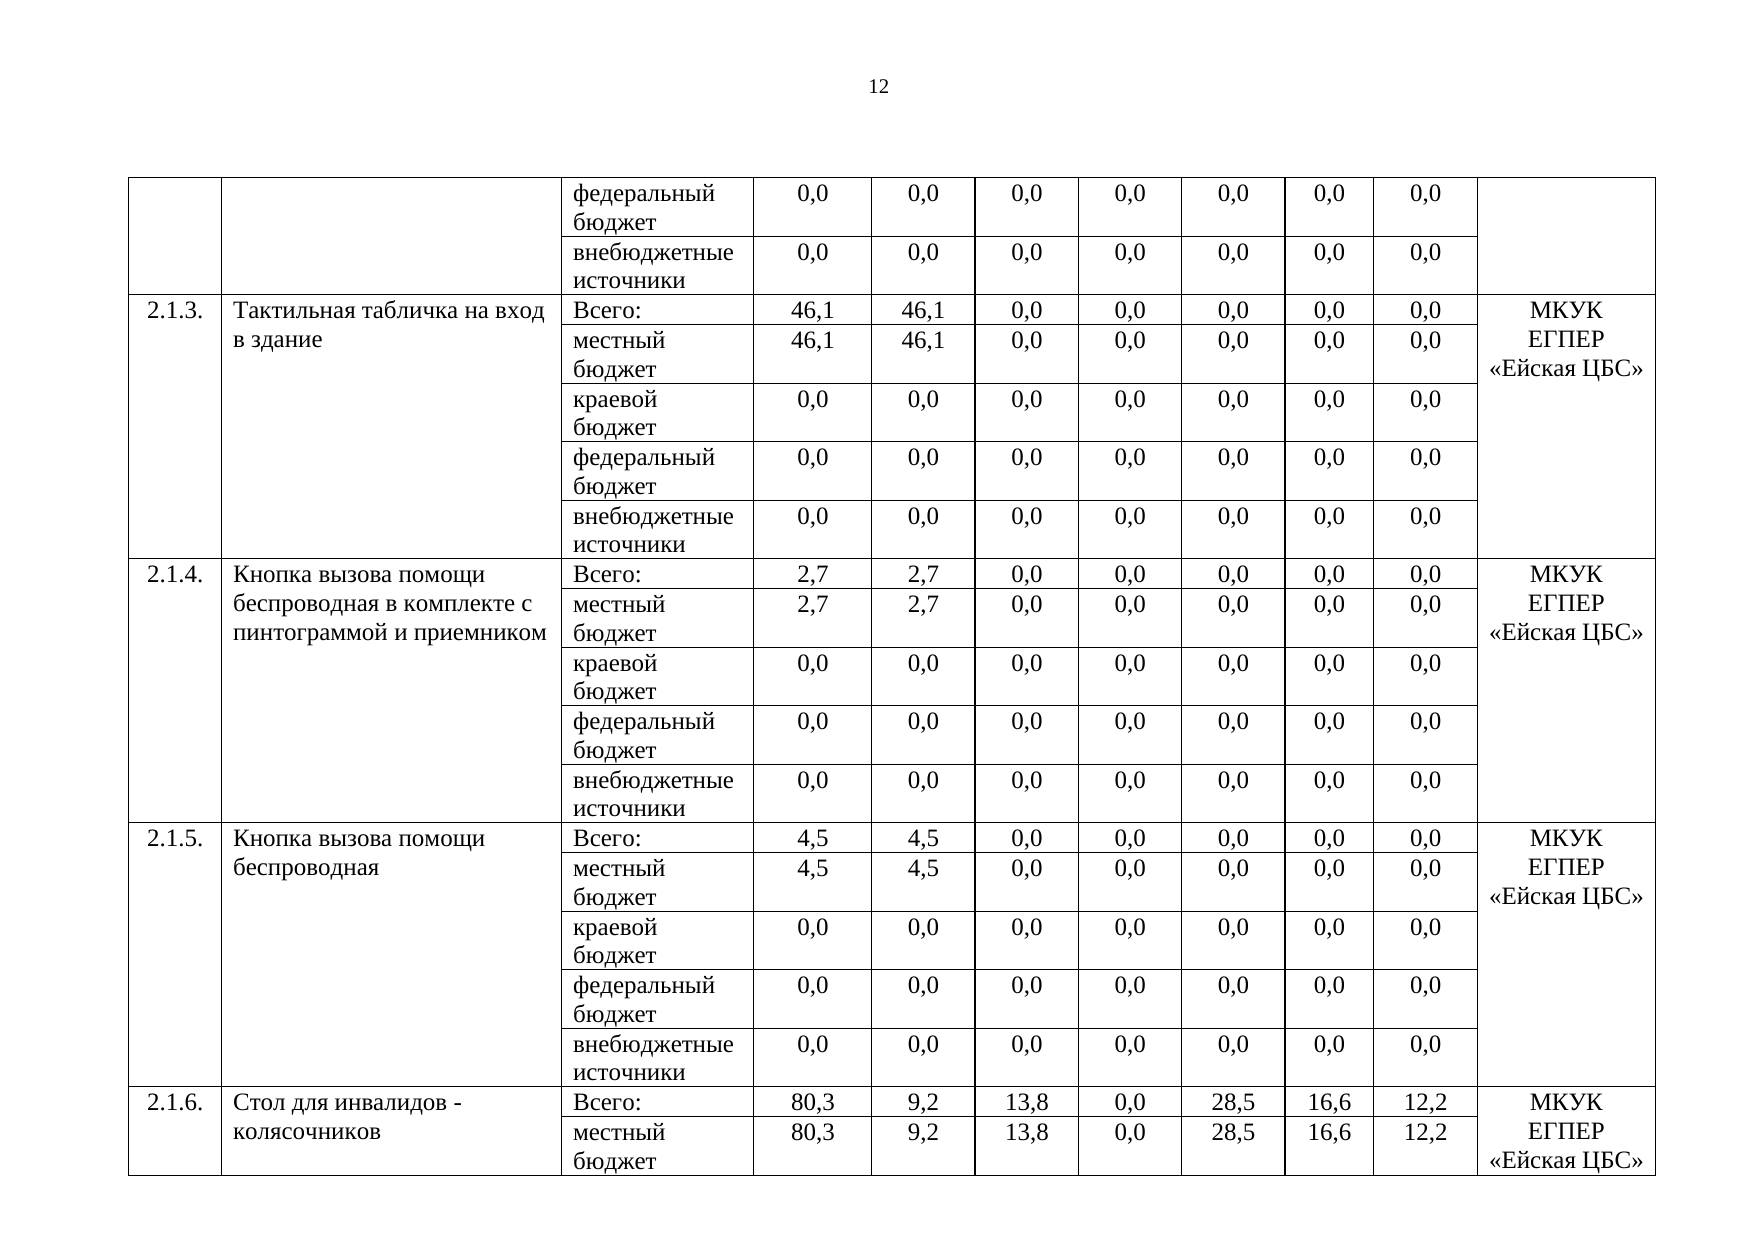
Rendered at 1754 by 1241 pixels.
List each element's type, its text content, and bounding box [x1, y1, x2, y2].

table_cell 0,0 [872, 237, 974, 294]
table_cell 0,0 [1286, 442, 1373, 500]
table_cell 0,0 [1182, 648, 1284, 705]
table_cell 0,0 [754, 501, 871, 558]
table_cell 0,0 [1079, 384, 1181, 441]
table_cell внебюджетные источники [562, 1029, 753, 1086]
table_cell Всего: [562, 295, 753, 324]
table_cell внебюджетные источники [562, 765, 753, 822]
table_cell 0,0 [1079, 501, 1181, 558]
table_cell 0,0 [1182, 384, 1284, 441]
table_cell 0,0 [976, 765, 1078, 822]
table_cell 0,0 [1182, 559, 1284, 588]
table_cell местный бюджет [562, 325, 753, 383]
table_cell Всего: [562, 559, 753, 588]
table_cell 0,0 [1079, 589, 1181, 647]
table_cell 0,0 [1182, 823, 1284, 852]
table_cell краевой бюджет [562, 384, 753, 441]
table_cell 0,0 [1286, 295, 1373, 324]
table_cell 0,0 [1182, 1029, 1284, 1086]
table_cell 28,5 [1182, 1117, 1284, 1174]
table_cell 0,0 [1182, 442, 1284, 500]
table_cell Кнопка вызова помощи беспроводная [222, 823, 561, 1086]
table_cell 0,0 [1374, 706, 1477, 764]
table_cell 0,0 [1079, 1117, 1181, 1174]
table_cell 0,0 [976, 648, 1078, 705]
table_cell 0,0 [1286, 178, 1373, 236]
table_cell 0,0 [872, 442, 974, 500]
table_cell 0,0 [1079, 442, 1181, 500]
table_cell 80,3 [754, 1087, 871, 1116]
table_cell 0,0 [872, 178, 974, 236]
table_cell федеральный бюджет [562, 706, 753, 764]
table_cell 0,0 [1182, 765, 1284, 822]
table_cell 2,7 [754, 589, 871, 647]
table_cell 0,0 [1286, 589, 1373, 647]
table_cell 0,0 [1286, 853, 1373, 911]
table_cell 0,0 [1079, 559, 1181, 588]
table_cell 0,0 [754, 706, 871, 764]
table_cell 0,0 [976, 237, 1078, 294]
table_cell 0,0 [1374, 765, 1477, 822]
table_cell внебюджетные источники [562, 237, 753, 294]
table_cell 0,0 [976, 853, 1078, 911]
table_cell 0,0 [754, 648, 871, 705]
table_cell 0,0 [1079, 1087, 1181, 1116]
table_cell 0,0 [1286, 648, 1373, 705]
table_cell 0,0 [1374, 1029, 1477, 1086]
table_cell 0,0 [976, 970, 1078, 1028]
table_cell 2.1.4. [129, 559, 221, 822]
table_cell Кнопка вызова помощи беспроводная в комплекте с пинтограммой и приемником [222, 559, 561, 822]
table_cell Стол для инвалидов - колясочников [222, 1087, 561, 1174]
table_cell 13,8 [976, 1087, 1078, 1116]
table_cell 2,7 [872, 589, 974, 647]
table_cell 0,0 [1182, 970, 1284, 1028]
table_cell 0,0 [1079, 295, 1181, 324]
table_cell 0,0 [976, 295, 1078, 324]
table_cell 0,0 [754, 384, 871, 441]
table_cell 0,0 [872, 384, 974, 441]
table_cell 2.1.3. [129, 295, 221, 558]
table_cell 0,0 [976, 178, 1078, 236]
table_cell 0,0 [1374, 237, 1477, 294]
table_cell 0,0 [1182, 501, 1284, 558]
table_cell 0,0 [976, 442, 1078, 500]
table_cell 0,0 [1182, 178, 1284, 236]
table_cell 0,0 [1374, 912, 1477, 969]
table_cell 0,0 [1374, 559, 1477, 588]
table_cell 9,2 [872, 1087, 974, 1116]
table_cell 0,0 [1182, 325, 1284, 383]
table_cell 0,0 [976, 384, 1078, 441]
table_cell 0,0 [754, 1029, 871, 1086]
table_cell 0,0 [976, 501, 1078, 558]
table_cell 4,5 [754, 823, 871, 852]
table_cell 0,0 [1286, 325, 1373, 383]
table_cell 0,0 [976, 325, 1078, 383]
table_cell 12,2 [1374, 1087, 1477, 1116]
table_cell Всего: [562, 1087, 753, 1116]
table_cell федеральный бюджет [562, 442, 753, 500]
table_cell 0,0 [1286, 912, 1373, 969]
table_cell 0,0 [1079, 237, 1181, 294]
table_cell 0,0 [1079, 970, 1181, 1028]
table_cell 0,0 [1079, 912, 1181, 969]
table_cell 46,1 [754, 295, 871, 324]
table_cell 0,0 [976, 912, 1078, 969]
table_cell 0,0 [1079, 823, 1181, 852]
table_cell 0,0 [754, 912, 871, 969]
table_cell 16,6 [1286, 1117, 1373, 1174]
table_cell 0,0 [754, 970, 871, 1028]
table_cell 0,0 [1286, 237, 1373, 294]
table_cell 0,0 [1182, 706, 1284, 764]
table_cell 0,0 [1182, 295, 1284, 324]
table_cell местный бюджет [562, 1117, 753, 1174]
table_cell 2,7 [754, 559, 871, 588]
table_cell федеральный бюджет [562, 178, 753, 236]
table_cell 0,0 [1374, 295, 1477, 324]
table_cell 0,0 [1182, 912, 1284, 969]
table_cell 0,0 [754, 237, 871, 294]
table_cell 2,7 [872, 559, 974, 588]
table_cell 0,0 [872, 970, 974, 1028]
table_cell внебюджетные источники [562, 501, 753, 558]
table_cell 0,0 [1286, 1029, 1373, 1086]
table_cell 0,0 [1374, 853, 1477, 911]
table_cell 0,0 [1079, 853, 1181, 911]
table_cell 0,0 [1286, 501, 1373, 558]
table_cell 0,0 [1182, 589, 1284, 647]
table_cell Всего: [562, 823, 753, 852]
table_cell местный бюджет [562, 853, 753, 911]
table_cell 0,0 [1286, 765, 1373, 822]
table_cell федеральный бюджет [562, 970, 753, 1028]
table_cell 9,2 [872, 1117, 974, 1174]
table_cell 13,8 [976, 1117, 1078, 1174]
table_cell 0,0 [1374, 501, 1477, 558]
table_cell МКУК ЕГПЕР «Ейская ЦБС» [1478, 1087, 1655, 1174]
table_cell 46,1 [754, 325, 871, 383]
table_cell 4,5 [872, 823, 974, 852]
table_cell 0,0 [1374, 384, 1477, 441]
table_cell 0,0 [1374, 589, 1477, 647]
table_cell 0,0 [1286, 706, 1373, 764]
table_cell 0,0 [872, 648, 974, 705]
table_cell 0,0 [1079, 648, 1181, 705]
table_cell МКУК ЕГПЕР «Ейская ЦБС» [1478, 295, 1655, 558]
table_cell 0,0 [976, 589, 1078, 647]
table_cell 46,1 [872, 295, 974, 324]
table_cell 2.1.6. [129, 1087, 221, 1174]
table_cell 4,5 [872, 853, 974, 911]
table_cell 12,2 [1374, 1117, 1477, 1174]
table_cell 0,0 [872, 706, 974, 764]
table_cell 0,0 [1079, 1029, 1181, 1086]
table_cell 0,0 [1079, 706, 1181, 764]
table_cell 16,6 [1286, 1087, 1373, 1116]
table_cell 0,0 [754, 442, 871, 500]
table_cell 0,0 [1079, 325, 1181, 383]
table_cell МКУК ЕГПЕР «Ейская ЦБС» [1478, 559, 1655, 822]
table_cell 0,0 [1286, 384, 1373, 441]
table_cell 0,0 [872, 1029, 974, 1086]
table_cell 0,0 [976, 1029, 1078, 1086]
table_cell 80,3 [754, 1117, 871, 1174]
table_cell 0,0 [976, 706, 1078, 764]
table_cell 0,0 [976, 559, 1078, 588]
table_cell 0,0 [754, 178, 871, 236]
table_cell 0,0 [1374, 823, 1477, 852]
table_cell Тактильная табличка на вход в здание [222, 295, 561, 558]
table_cell 0,0 [1079, 765, 1181, 822]
table_cell 0,0 [1374, 178, 1477, 236]
table_cell 0,0 [872, 912, 974, 969]
table_cell 0,0 [1079, 178, 1181, 236]
table_cell 0,0 [872, 765, 974, 822]
table_cell местный бюджет [562, 589, 753, 647]
table_cell 0,0 [1182, 237, 1284, 294]
table_cell 2.1.5. [129, 823, 221, 1086]
table_cell краевой бюджет [562, 648, 753, 705]
table_cell 4,5 [754, 853, 871, 911]
table_cell 0,0 [872, 501, 974, 558]
table_cell 0,0 [754, 765, 871, 822]
table_cell 28,5 [1182, 1087, 1284, 1116]
table_cell 0,0 [1374, 442, 1477, 500]
table_cell 46,1 [872, 325, 974, 383]
table_cell 0,0 [1286, 559, 1373, 588]
table_cell 0,0 [1374, 648, 1477, 705]
table_cell 0,0 [1286, 970, 1373, 1028]
table_cell 0,0 [1374, 325, 1477, 383]
table_cell МКУК ЕГПЕР «Ейская ЦБС» [1478, 823, 1655, 1086]
table_cell 0,0 [1286, 823, 1373, 852]
table_cell краевой бюджет [562, 912, 753, 969]
table_cell 0,0 [1374, 970, 1477, 1028]
table_cell 0,0 [1182, 853, 1284, 911]
table_cell 0,0 [976, 823, 1078, 852]
